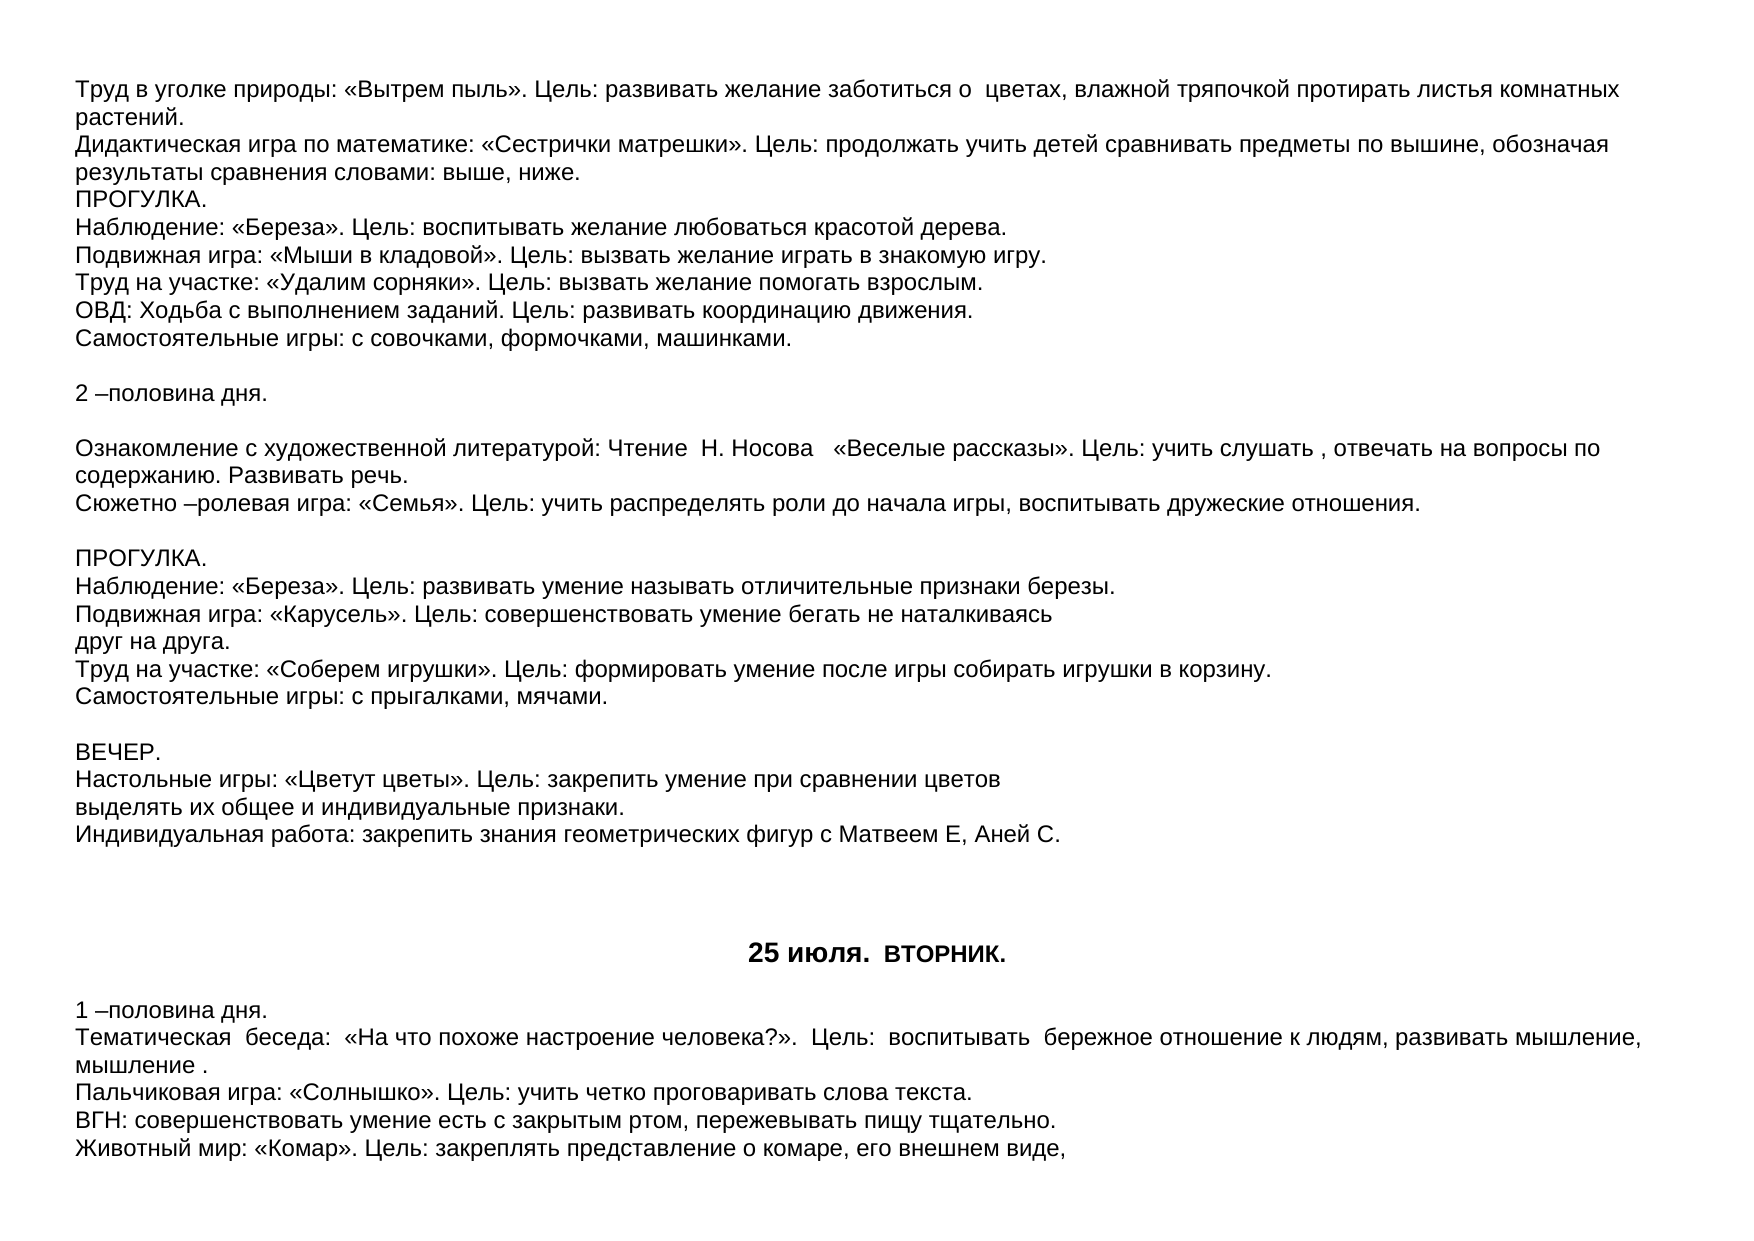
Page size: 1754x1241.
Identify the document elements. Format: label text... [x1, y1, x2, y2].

text Самостоятельные игры: с прыгалками, мячами. [75, 682, 1679, 710]
text Наблюдение: «Береза». Цель: развивать умение называть отличительные признаки березы. [75, 572, 1679, 599]
text Труд в уголке природы: «Вытрем пыль». Цель: развивать желание заботиться о цветах, влажной тряпочкой протирать листья комнатных растений. [75, 75, 1679, 130]
text 2 –половина дня. [75, 379, 1679, 406]
text выделять их общее и индивидуальные признаки. [75, 793, 1679, 820]
text ВЕЧЕР. [75, 737, 1679, 765]
text Сюжетно –ролевая игра: «Семья». Цель: учить распределять роли до начала игры, воспитывать дружеские отношения. [75, 489, 1679, 517]
text Тематическая беседа: «На что похоже настроение человека?». Цель: воспитывать бережное отношение к людям, развивать мышление, мышление . [75, 1023, 1679, 1078]
text Труд на участке: «Соберем игрушки». Цель: формировать умение после игры собирать игрушки в корзину. [75, 655, 1679, 682]
text Наблюдение: «Береза». Цель: воспитывать желание любоваться красотой дерева. [75, 213, 1679, 241]
text Ознакомление с художественной литературой: Чтение Н. Носова «Веселые рассказы». Цель: учить слушать , отвечать на вопросы по содержанию. Развивать речь. [75, 434, 1679, 489]
text 25 июля. ВТОРНИК. [75, 936, 1679, 968]
text Индивидуальная работа: закрепить знания геометрических фигур с Матвеем Е, Аней С. [75, 820, 1679, 848]
text Труд на участке: «Удалим сорняки». Цель: вызвать желание помогать взрослым. [75, 268, 1679, 296]
text ПРОГУЛКА. [75, 185, 1679, 213]
text 1 –половина дня. [75, 996, 1679, 1023]
text ОВД: Ходьба с выполнением заданий. Цель: развивать координацию движения. [75, 296, 1679, 323]
text ВГН: совершенствовать умение есть с закрытым ртом, пережевывать пищу тщательно. [75, 1106, 1679, 1133]
text Подвижная игра: «Карусель». Цель: совершенствовать умение бегать не наталкиваясь [75, 599, 1679, 627]
text Самостоятельные игры: с совочками, формочками, машинками. [75, 323, 1679, 351]
text Настольные игры: «Цветут цветы». Цель: закрепить умение при сравнении цветов [75, 765, 1679, 793]
text Животный мир: «Комар». Цель: закреплять представление о комаре, его внешнем виде, [75, 1133, 1679, 1161]
text Дидактическая игра по математике: «Сестрички матрешки». Цель: продолжать учить детей сравнивать предметы по вышине, обозначая результаты сравнения словами: выше, ниже. [75, 130, 1679, 185]
text Подвижная игра: «Мыши в кладовой». Цель: вызвать желание играть в знакомую игру. [75, 241, 1679, 268]
text друг на друга. [75, 627, 1679, 655]
text ПРОГУЛКА. [75, 544, 1679, 572]
text Пальчиковая игра: «Солнышко». Цель: учить четко проговаривать слова текста. [75, 1078, 1679, 1106]
